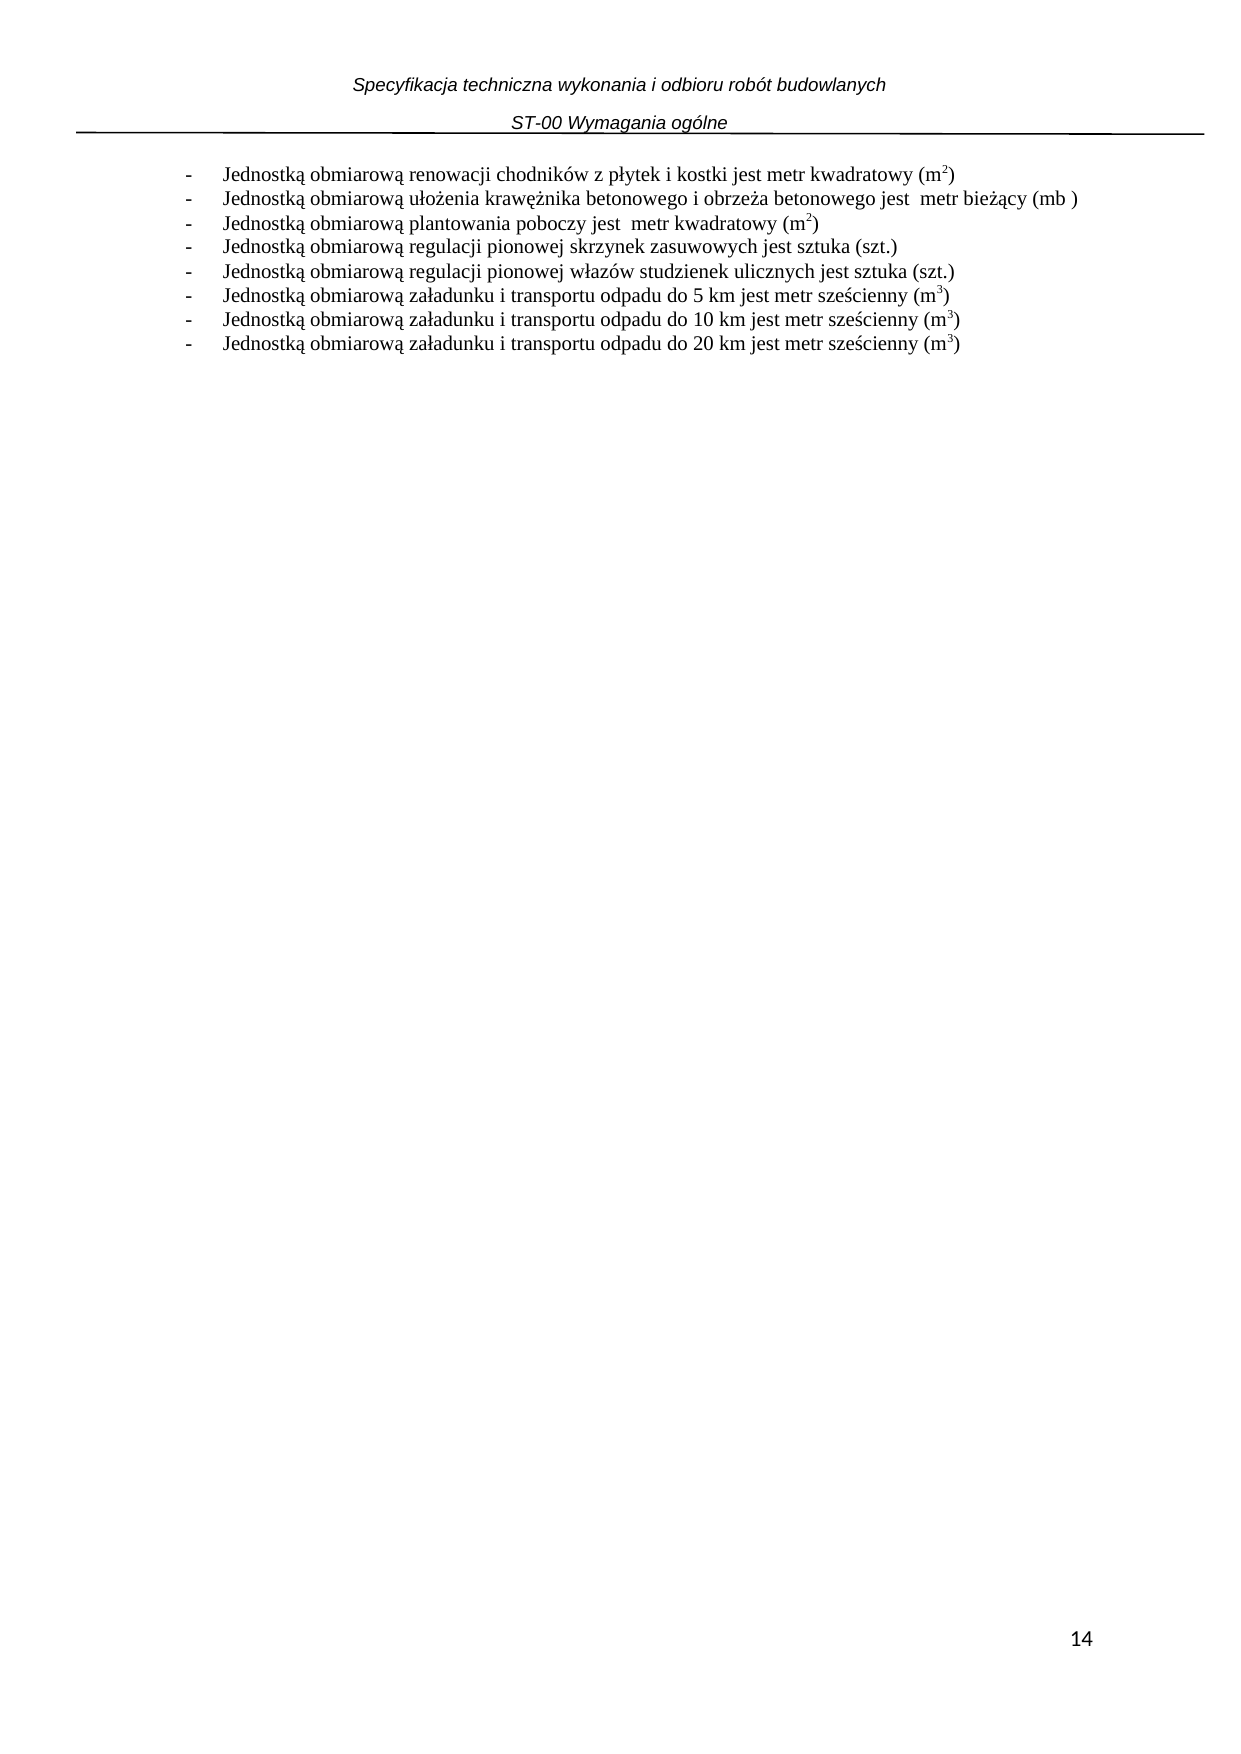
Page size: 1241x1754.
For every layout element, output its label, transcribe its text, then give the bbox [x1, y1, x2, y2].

list Jednostką obmiarową regulacji pionowej włazów studzienek ulicznych jest sztuka (szt.) [185, 258, 1093, 283]
list Jednostką obmiarową załadunku i transportu odpadu do 20 km jest metr sześcienny (m3) [185, 331, 1093, 355]
list Jednostką obmiarową ułożenia krawężnika betonowego i obrzeża betonowego jest metr bieżący (mb ) [185, 186, 1093, 210]
list Jednostką obmiarową plantowania poboczy jest metr kwadratowy (m2) [185, 210, 1093, 234]
list Jednostką obmiarową załadunku i transportu odpadu do 5 km jest metr sześcienny (m3) [185, 283, 1093, 307]
list Jednostką obmiarową regulacji pionowej skrzynek zasuwowych jest sztuka (szt.) [185, 234, 1093, 258]
list Jednostką obmiarową załadunku i transportu odpadu do 10 km jest metr sześcienny (m3) [185, 307, 1093, 331]
list Jednostką obmiarową renowacji chodników z płytek i kostki jest metr kwadratowy (m2) [185, 162, 1093, 186]
